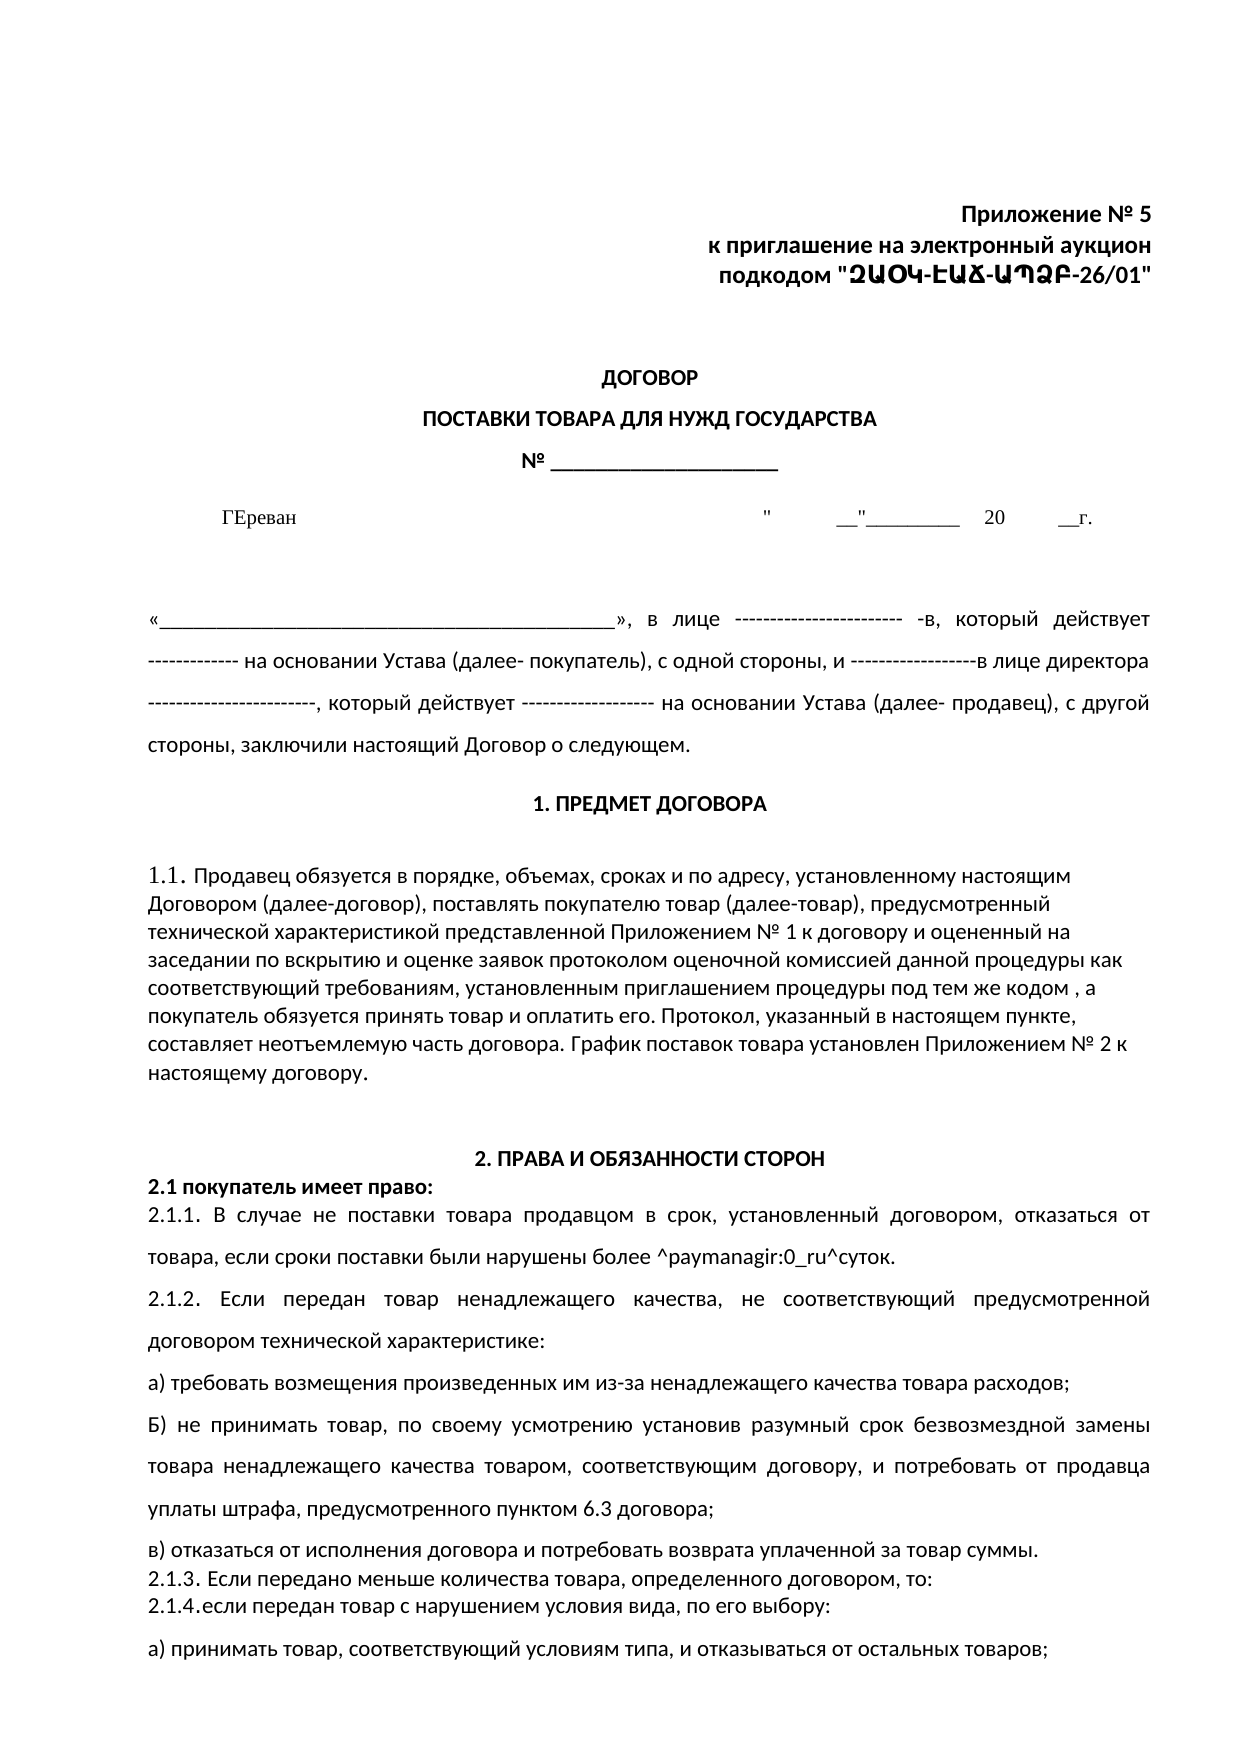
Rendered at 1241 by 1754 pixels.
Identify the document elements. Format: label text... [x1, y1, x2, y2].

list 2.1.2․ Если передан товар ненадлежащего качества, не соответствующий предусмотренной договором технической характеристике: [148, 1284, 1152, 1354]
list 2. ПРАВА И ОБЯЗАННОСТИ СТОРОН [148, 1144, 1152, 1172]
list 2.1.4․если передан товар с нарушением условия вида, по его выбору: [148, 1592, 1152, 1620]
list 2.1.1․ В случае не поставки товара продавцом в срок, установленный договором, отказаться от товара, если сроки поставки были нарушены более ^paymanagir:0_ru^суток. [148, 1200, 1152, 1270]
text 1. ПРЕДМЕТ ДОГОВОРА [148, 789, 1152, 817]
list а) требовать возмещения произведенных им из-за ненадлежащего качества товара расходов; [148, 1368, 1152, 1396]
list Б) не принимать товар, по своему усмотрению установив разумный срок безвозмездной замены товара ненадлежащего качества товаром, соответствующим договору, и потребовать от продавца уплаты штрафа, предусмотренного пунктом 6.3 договора; [148, 1410, 1152, 1522]
text к приглашение на электронный аукцион [177, 229, 1152, 259]
text в) отказаться от исполнения договора и потребовать возврата уплаченной за товар суммы. [148, 1536, 1152, 1564]
text ДОГОВОР [148, 363, 1152, 391]
text подкодом "ԶԱՕԿ-ԷԱՃ-ԱՊՁԲ-26/01" [177, 259, 1152, 290]
text ПОСТАВКИ ТОВАРА ДЛЯ НУЖД ГОСУДАРСТВА [148, 404, 1152, 433]
text 2.1.3․ Если передано меньше количества товара, определенного договором, то: [148, 1564, 1152, 1592]
text Приложение № 5 [148, 198, 1152, 229]
text «________________________________________», в лице ------------------------ -в, который действует ------------- на основании Устава (далее- покупатель), с одной стороны, и ------------------в лице директора ------------------------, который действует ------------------- на основании Устава (далее- продавец), с другой стороны, заключили настоящий Договор о следующем. [148, 604, 1152, 758]
text 1.1․ Продавец обязуется в порядке, объемах, сроках и по адресу, установленному настоящим Договором (далее-договор), поставлять покупателю товар (далее-товар), предусмотренный технической характеристикой представленной Приложением № 1 к договору и оцененный на заседании по вскрытию и оценке заявок протоколом оценочной комиссией данной процедуры как соответствующий требованиям, установленным приглашением процедуры под тем же кодом , а покупатель обязуется принять товар и оплатить его. Протокол, указанный в настоящем пункте, составляет неотъемлемую часть договора. График поставок товара установлен Приложением № 2 к настоящему договору. [148, 860, 1152, 1087]
list а) принимать товар, соответствующий условиям типа, и отказываться от остальных товаров; [148, 1634, 1152, 1662]
text № ____________________ [148, 447, 1152, 474]
table_header " __"_________ 20 __г. [620, 505, 1104, 546]
text 2.1 покупатель имеет право: [148, 1172, 1152, 1200]
table_header ГЕреван [136, 505, 620, 546]
